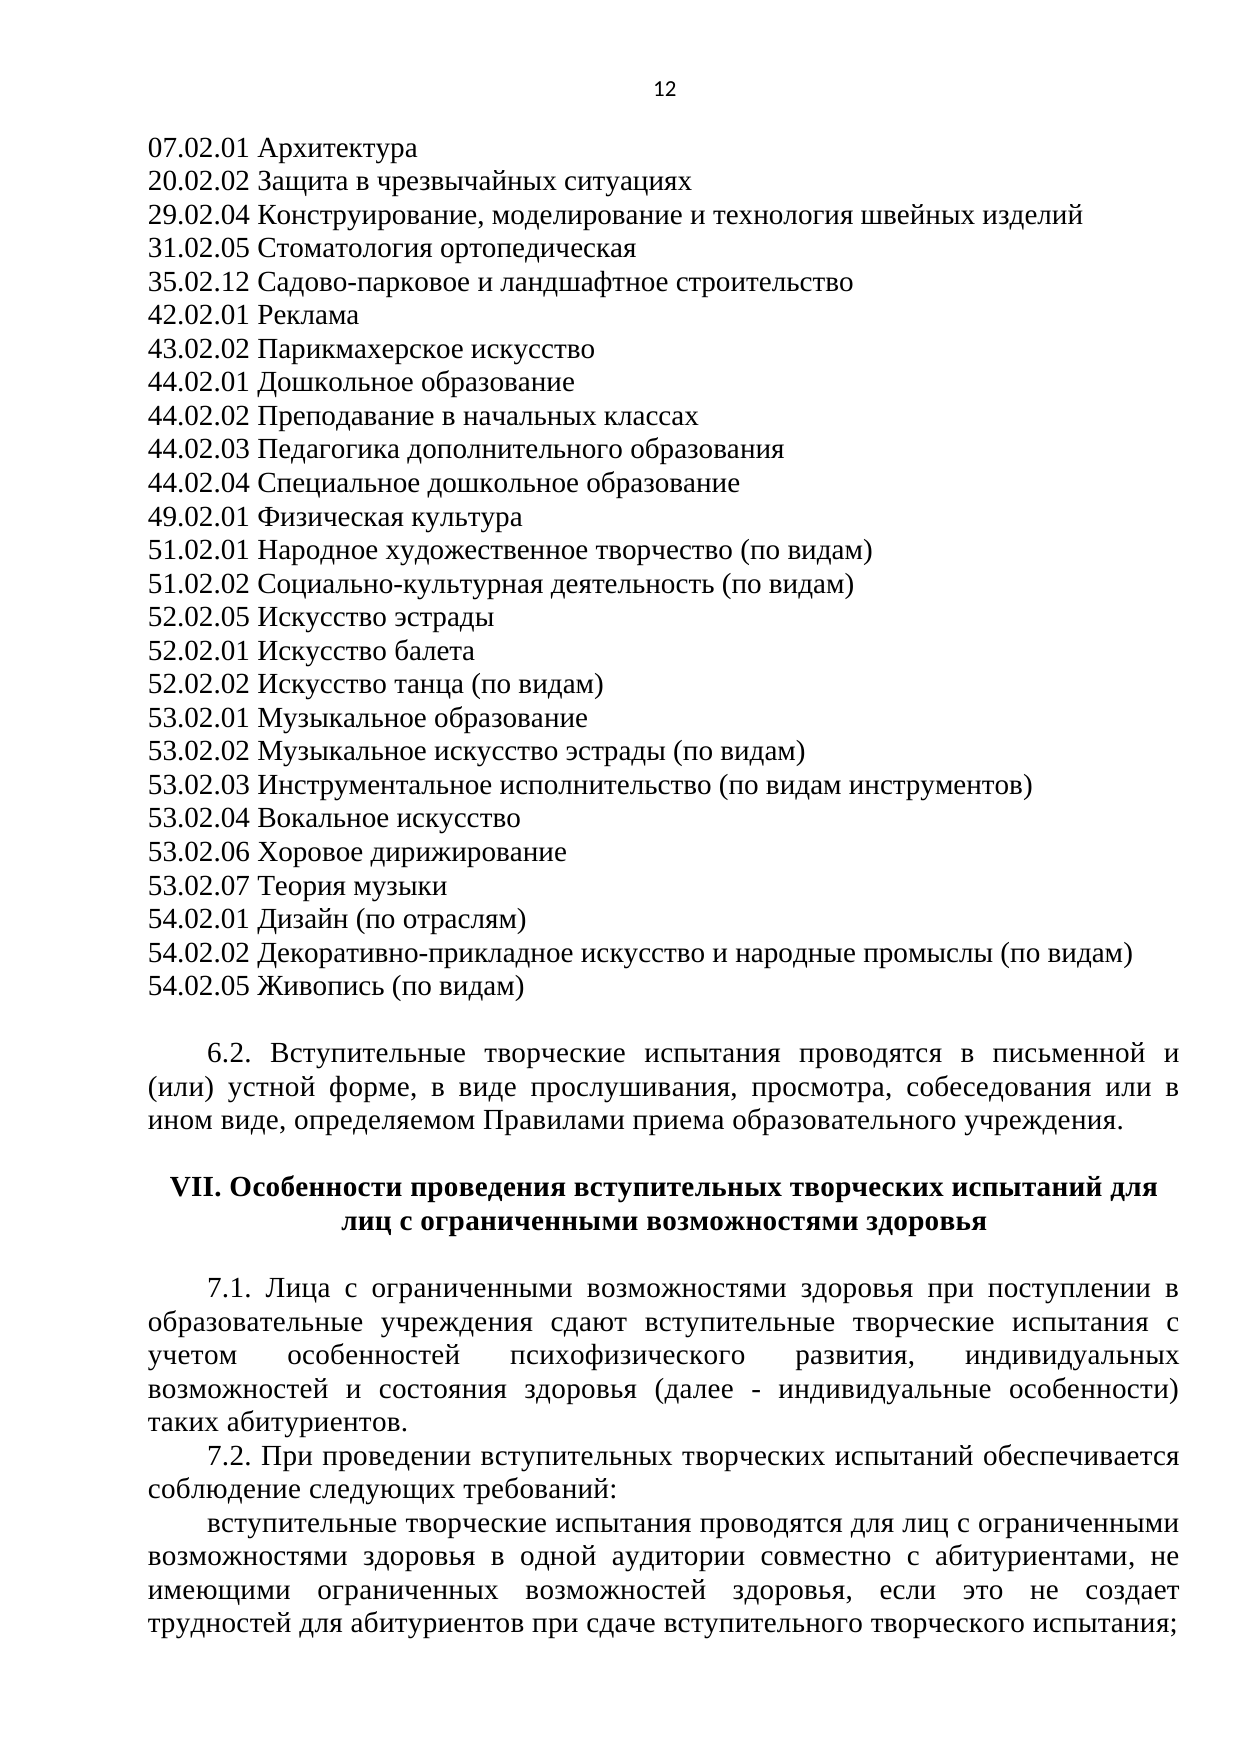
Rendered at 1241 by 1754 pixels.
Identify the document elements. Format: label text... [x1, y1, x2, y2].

text 44.02.01 Дошкольное образование [148, 364, 1181, 398]
text 52.02.01 Искусство балета [148, 633, 1181, 666]
text 51.02.01 Народное художественное творчество (по видам) [148, 532, 1181, 566]
text 53.02.07 Теория музыки [148, 868, 1181, 901]
text 49.02.01 Физическая культура [148, 499, 1181, 532]
text 29.02.04 Конструирование, моделирование и технология швейных изделий [148, 197, 1181, 230]
text 52.02.05 Искусство эстрады [148, 599, 1181, 633]
text 07.02.01 Архитектура [148, 130, 1181, 163]
text 52.02.02 Искусство танца (по видам) [148, 666, 1181, 700]
text 53.02.03 Инструментальное исполнительство (по видам инструментов) [148, 767, 1181, 801]
text 6.2. Вступительные творческие испытания проводятся в письменной и (или) устной форме, в виде прослушивания, просмотра, собеседования или в ином виде, определяемом Правилами приема образовательного учреждения. [148, 1035, 1181, 1136]
text 31.02.05 Стоматология ортопедическая [148, 230, 1181, 264]
text 51.02.02 Социально-культурная деятельность (по видам) [148, 566, 1181, 599]
text 54.02.01 Дизайн (по отраслям) [148, 901, 1181, 935]
text 44.02.02 Преподавание в начальных классах [148, 398, 1181, 432]
text 53.02.02 Музыкальное искусство эстрады (по видам) [148, 733, 1181, 767]
text 44.02.04 Специальное дошкольное образование [148, 465, 1181, 499]
text 53.02.06 Хоровое дирижирование [148, 834, 1181, 868]
text 53.02.04 Вокальное искусство [148, 801, 1181, 834]
text VII. Особенности проведения вступительных творческих испытаний для лиц с ограниченными возможностями здоровья [148, 1169, 1181, 1237]
text 35.02.12 Садово-парковое и ландшафтное строительство [148, 264, 1181, 297]
text 53.02.01 Музыкальное образование [148, 700, 1181, 733]
text 44.02.03 Педагогика дополнительного образования [148, 432, 1181, 465]
text 43.02.02 Парикмахерское искусство [148, 331, 1181, 364]
text 20.02.02 Защита в чрезвычайных ситуациях [148, 163, 1181, 197]
text 54.02.05 Живопись (по видам) [148, 968, 1181, 1002]
text 54.02.02 Декоративно-прикладное искусство и народные промыслы (по видам) [148, 935, 1181, 968]
text 7.1. Лица с ограниченными возможностями здоровья при поступлении в образовательные учреждения сдают вступительные творческие испытания с учетом особенностей психофизического развития, индивидуальных возможностей и состояния здоровья (далее - индивидуальные особенности) таких абитуриентов. [148, 1270, 1181, 1438]
text 7.2. При проведении вступительных творческих испытаний обеспечивается соблюдение следующих требований: [148, 1438, 1181, 1505]
text 42.02.01 Реклама [148, 297, 1181, 331]
text вступительные творческие испытания проводятся для лиц с ограниченными возможностями здоровья в одной аудитории совместно с абитуриентами, не имеющими ограниченных возможностей здоровья, если это не создает трудностей для абитуриентов при сдаче вступительного творческого испытания; [148, 1505, 1181, 1639]
